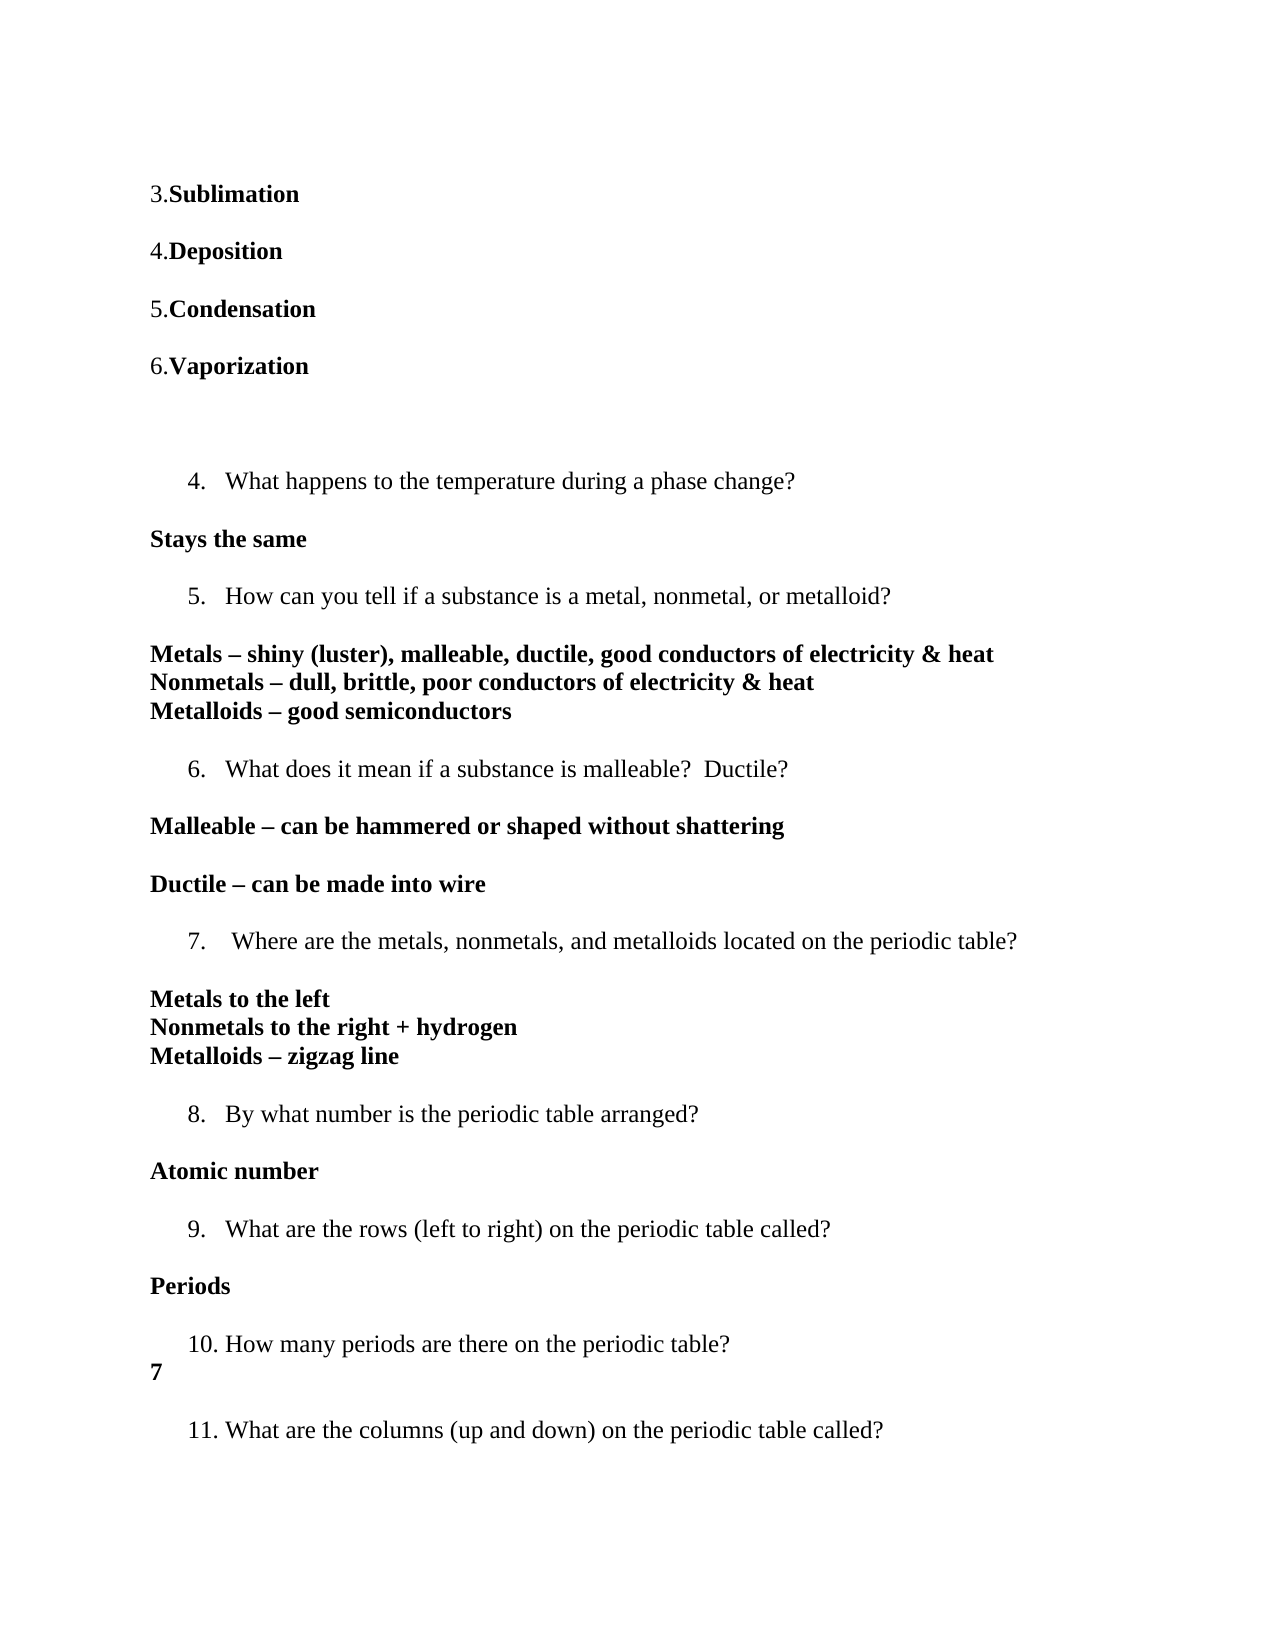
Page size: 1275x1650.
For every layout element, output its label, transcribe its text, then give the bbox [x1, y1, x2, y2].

text 6.Vaporization [150, 351, 1125, 380]
text Metals – shiny (luster), malleable, ductile, good conductors of electricity & heat [150, 639, 1125, 667]
text Nonmetals to the right + hydrogen [150, 1012, 1125, 1041]
text Nonmetals – dull, brittle, poor conductors of electricity & heat [150, 667, 1125, 696]
text Atomic number [150, 1156, 1125, 1185]
text Metalloids – zigzag line [150, 1041, 1125, 1070]
list How can you tell if a substance is a metal, nonmetal, or metalloid? [187, 581, 1125, 610]
text 4.Deposition [150, 236, 1125, 265]
list What happens to the temperature during a phase change? [187, 466, 1125, 495]
text Malleable – can be hammered or shaped without shattering [150, 811, 1125, 840]
list By what number is the periodic table arranged? [187, 1099, 1125, 1127]
text 7 [150, 1357, 1125, 1386]
list What are the columns (up and down) on the periodic table called? [187, 1415, 1125, 1444]
text Metalloids – good semiconductors [150, 696, 1125, 725]
list Where are the metals, nonmetals, and metalloids located on the periodic table? [187, 926, 1125, 955]
list What does it mean if a substance is malleable? Ductile? [187, 754, 1125, 782]
text Periods [150, 1271, 1125, 1300]
text 3.Sublimation [150, 179, 1125, 207]
list How many periods are there on the periodic table? [187, 1329, 1125, 1357]
text Ductile – can be made into wire [150, 869, 1125, 897]
list What are the rows (left to right) on the periodic table called? [187, 1214, 1125, 1242]
text 5.Condensation [150, 294, 1125, 322]
text Stays the same [150, 524, 1125, 552]
text Metals to the left [150, 984, 1125, 1012]
